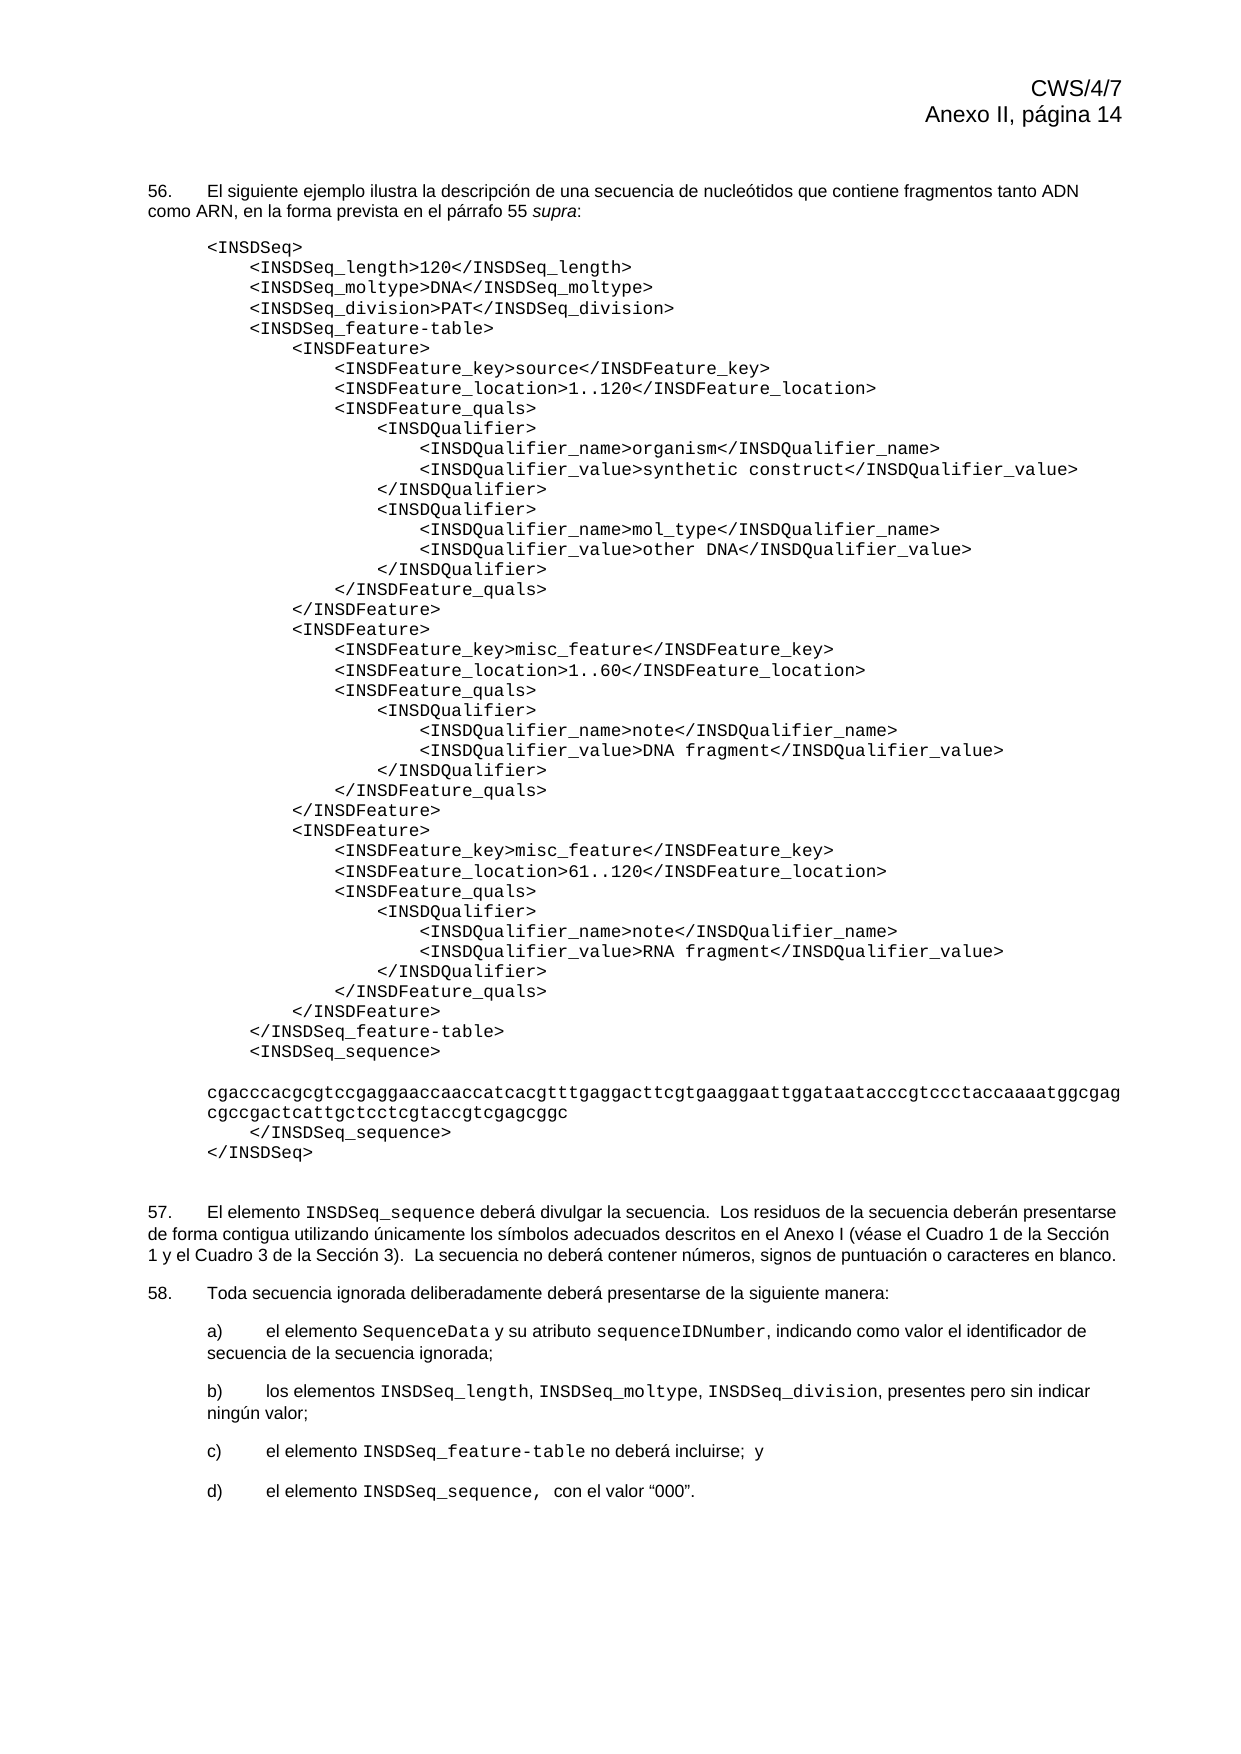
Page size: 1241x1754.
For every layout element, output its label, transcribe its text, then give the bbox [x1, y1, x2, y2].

text <INSDFeature> [207, 822, 1122, 842]
text </INSDSeq> [207, 1144, 1122, 1164]
text </INSDQualifier> [207, 762, 1122, 782]
list a) el elemento SequenceData y su atributo sequenceIDNumber, indicando como valor el identificador de secuencia de la secuencia ignorada; [207, 1321, 1122, 1363]
text <INSDFeature_location>61..120</INSDFeature_location> [207, 862, 1122, 882]
text <INSDFeature_key>source</INSDFeature_key> [207, 359, 1122, 380]
text </INSDQualifier> [207, 561, 1122, 581]
text <INSDFeature> [207, 621, 1122, 641]
text <INSDFeature_key>misc_feature</INSDFeature_key> [207, 641, 1122, 661]
list b) los elementos INSDSeq_length, INSDSeq_moltype, INSDSeq_division, presentes pero sin indicar ningún valor; [207, 1381, 1122, 1423]
list d) el elemento INSDSeq_sequence, con el valor “000”. [207, 1480, 1122, 1502]
text <INSDSeq_length>120</INSDSeq_length> [207, 259, 1122, 279]
text </INSDQualifier> [207, 963, 1122, 983]
text </INSDFeature> [207, 802, 1122, 822]
text <INSDQualifier_name>note</INSDQualifier_name> [207, 922, 1122, 943]
text <INSDFeature_quals> [207, 882, 1122, 902]
text </INSDQualifier> [207, 480, 1122, 500]
text <INSDFeature_quals> [207, 681, 1122, 701]
text <INSDSeq_sequence> cgacccacgcgtccgaggaaccaaccatcacgtttgaggacttcgtgaaggaattggataatacccgtccctaccaaaatggcgagcgccgactcattgctcctcgtaccgtcgagcggc [207, 1043, 1122, 1123]
list El elemento INSDSeq_sequence deberá divulgar la secuencia. Los residuos de la secuencia deberán presentarse de forma contigua utilizando únicamente los símbolos adecuados descritos en el Anexo I (véase el Cuadro 1 de la Sección 1 y el Cuadro 3 de la Sección 3). La secuencia no deberá contener números, signos de puntuación o caracteres en blanco. [148, 1202, 1122, 1265]
text <INSDSeq_feature-table> [207, 319, 1122, 339]
text </INSDFeature_quals> [207, 983, 1122, 1003]
text <INSDQualifier_name>organism</INSDQualifier_name> [207, 440, 1122, 460]
list El siguiente ejemplo ilustra la descripción de una secuencia de nucleótidos que contiene fragmentos tanto ADN como ARN, en la forma prevista en el párrafo 55 supra: [148, 180, 1122, 221]
text <INSDQualifier_name>note</INSDQualifier_name> [207, 721, 1122, 742]
text <INSDQualifier> [207, 902, 1122, 922]
text <INSDQualifier_name>mol_type</INSDQualifier_name> [207, 520, 1122, 541]
text <INSDFeature_location>1..120</INSDFeature_location> [207, 380, 1122, 400]
text <INSDFeature_location>1..60</INSDFeature_location> [207, 661, 1122, 681]
text <INSDFeature_key>misc_feature</INSDFeature_key> [207, 842, 1122, 862]
text <INSDQualifier_value>synthetic construct</INSDQualifier_value> [207, 460, 1122, 480]
text <INSDQualifier_value>DNA fragment</INSDQualifier_value> [207, 742, 1122, 762]
text <INSDQualifier_value>other DNA</INSDQualifier_value> [207, 541, 1122, 561]
text <INSDQualifier_value>RNA fragment</INSDQualifier_value> [207, 943, 1122, 963]
text <INSDSeq_division>PAT</INSDSeq_division> [207, 299, 1122, 319]
list Toda secuencia ignorada deliberadamente deberá presentarse de la siguiente manera: [148, 1282, 1122, 1303]
text <INSDQualifier> [207, 500, 1122, 520]
text <INSDFeature> [207, 339, 1122, 359]
text </INSDFeature> [207, 1003, 1122, 1023]
text </INSDFeature_quals> [207, 581, 1122, 601]
text </INSDFeature> [207, 601, 1122, 621]
text </INSDSeq_feature-table> [207, 1023, 1122, 1043]
text <INSDSeq_moltype>DNA</INSDSeq_moltype> [207, 279, 1122, 299]
text </INSDFeature_quals> [207, 782, 1122, 802]
list c) el elemento INSDSeq_feature-table no deberá incluirse; y [207, 1441, 1122, 1463]
text <INSDFeature_quals> [207, 400, 1122, 420]
text <INSDQualifier> [207, 701, 1122, 721]
text </INSDSeq_sequence> [207, 1123, 1122, 1144]
text <INSDSeq> [207, 239, 1122, 259]
text <INSDQualifier> [207, 420, 1122, 440]
